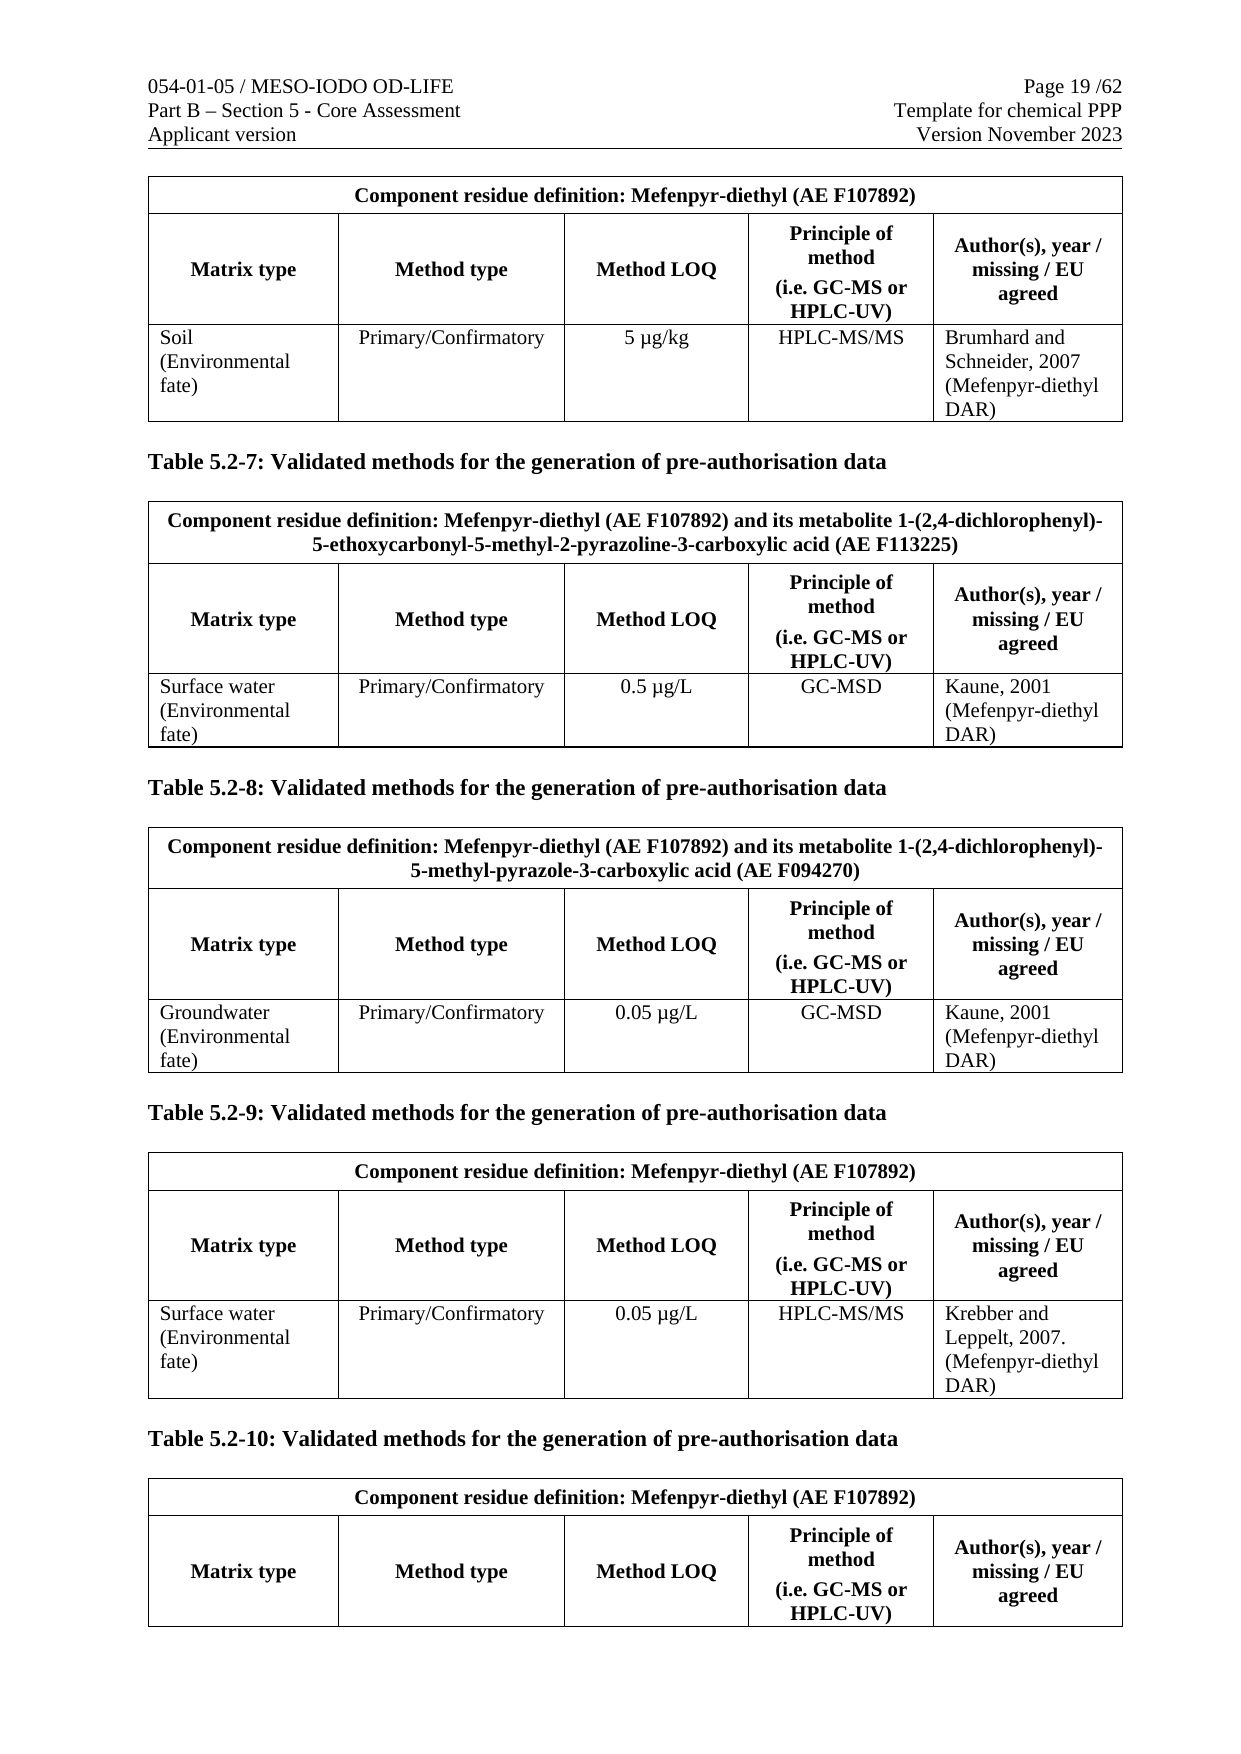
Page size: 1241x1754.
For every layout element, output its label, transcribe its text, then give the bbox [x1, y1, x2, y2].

table_cell Method LOQ [565, 214, 748, 324]
table_cell 0.05 µg/L [565, 1301, 748, 1397]
table_cell GC-MSD [749, 1000, 933, 1072]
table_cell Matrix type [149, 889, 338, 999]
table_header Component residue definition: Mefenpyr-diethyl (AE F107892) and its metabolite 1-(2,4-dichlorophenyl)-5-methyl-pyrazole-3-carboxylic acid (AE F094270) [149, 828, 1122, 888]
text Table 5.2-9: Validated methods for the generation of pre-authorisation data [148, 1099, 1122, 1126]
table_cell Kaune, 2001 (Mefenpyr-diethyl DAR) [934, 1000, 1122, 1072]
table_cell Principle of method (i.e. GC-MS or HPLC-UV) [749, 1516, 933, 1626]
table_cell Principle of method (i.e. GC-MS or HPLC-UV) [749, 1191, 933, 1300]
table_cell Principle of method (i.e. GC-MS or HPLC-UV) [749, 564, 933, 673]
table_cell Method LOQ [565, 564, 748, 673]
table_header Component residue definition: Mefenpyr-diethyl (AE F107892) [149, 1479, 1122, 1515]
text Table 5.2-7: Validated methods for the generation of pre-authorisation data [148, 448, 1122, 475]
table_cell Kaune, 2001 (Mefenpyr-diethyl DAR) [934, 674, 1122, 746]
table_cell Krebber and Leppelt, 2007. (Mefenpyr-diethyl DAR) [934, 1301, 1122, 1397]
text Table 5.2-8: Validated methods for the generation of pre-authorisation data [148, 774, 1122, 800]
table_cell Matrix type [149, 564, 338, 673]
table_cell Method LOQ [565, 1191, 748, 1300]
table_cell 5 µg/kg [565, 325, 748, 421]
table_cell Soil (Environmental fate) [149, 325, 338, 421]
table_cell Author(s), year / missing / EU agreed [934, 1516, 1122, 1626]
table_header Component residue definition: Mefenpyr-diethyl (AE F107892) [149, 1153, 1122, 1190]
table_cell Principle of method (i.e. GC-MS or HPLC-UV) [749, 889, 933, 999]
table_cell Principle of method (i.e. GC-MS or HPLC-UV) [749, 214, 933, 324]
table_cell Surface water (Environmental fate) [149, 1301, 338, 1397]
table_cell Method type [339, 564, 564, 673]
table_cell Brumhard and Schneider, 2007 (Mefenpyr-diethyl DAR) [934, 325, 1122, 421]
table_cell 0.5 µg/L [565, 674, 748, 746]
table_cell Primary/Confirmatory [339, 674, 564, 746]
table_cell 0.05 µg/L [565, 1000, 748, 1072]
table_header Component residue definition: Mefenpyr-diethyl (AE F107892) [149, 177, 1122, 213]
table_cell Method type [339, 214, 564, 324]
table_cell Method LOQ [565, 1516, 748, 1626]
table_cell Primary/Confirmatory [339, 325, 564, 421]
table_cell Author(s), year / missing / EU agreed [934, 889, 1122, 999]
text Table 5.2-10: Validated methods for the generation of pre-authorisation data [148, 1425, 1122, 1451]
table_cell HPLC-MS/MS [749, 325, 933, 421]
table_cell Surface water (Environmental fate) [149, 674, 338, 746]
table_cell Primary/Confirmatory [339, 1301, 564, 1397]
table_cell Matrix type [149, 1516, 338, 1626]
table_header Component residue definition: Mefenpyr-diethyl (AE F107892) and its metabolite 1-(2,4-dichlorophenyl)-5-ethoxycarbonyl-5-methyl-2-pyrazoline-3-carboxylic acid (AE F113225) [149, 502, 1122, 563]
table_cell Matrix type [149, 1191, 338, 1300]
table_cell Matrix type [149, 214, 338, 324]
table_cell Method LOQ [565, 889, 748, 999]
table_cell Author(s), year / missing / EU agreed [934, 214, 1122, 324]
table_cell GC-MSD [749, 674, 933, 746]
table_cell Author(s), year / missing / EU agreed [934, 1191, 1122, 1300]
table_cell HPLC-MS/MS [749, 1301, 933, 1397]
table_cell Method type [339, 1191, 564, 1300]
table_cell Method type [339, 1516, 564, 1626]
table_cell Author(s), year / missing / EU agreed [934, 564, 1122, 673]
table_cell Primary/Confirmatory [339, 1000, 564, 1072]
table_cell Method type [339, 889, 564, 999]
table_cell Groundwater (Environmental fate) [149, 1000, 338, 1072]
